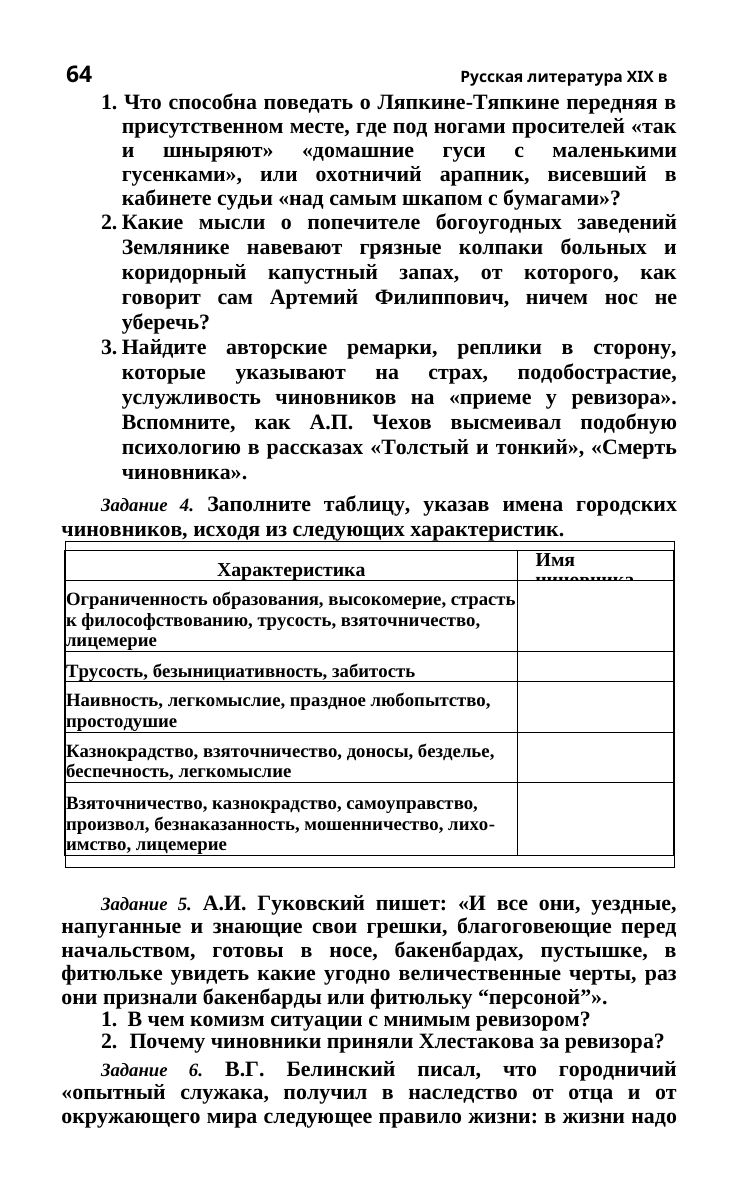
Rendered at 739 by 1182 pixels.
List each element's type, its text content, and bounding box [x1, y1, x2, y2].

text 1. Что способна поведать о Ляпкине-Тяпкине передняя в присутственном месте, где под ногами просителей «так и шныряют» «домашние гуси с маленькими гусенками», или охотничий арапник, висевший в кабинете судьи «над самым шкапом с бумагами»? [101, 90, 677, 210]
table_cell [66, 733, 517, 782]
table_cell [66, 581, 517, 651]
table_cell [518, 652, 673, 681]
text Задание 5. А.И. Гуковский пишет: «И все они, уездные, напуганные и знающие свои грешки, благоговеющие перед начальством, готовы в носе, бакенбардах, пустышке, в фитюльке увидеть какие угодно величественные черты, раз они признали бакенбарды или фитюльку “персоной”». [61, 891, 677, 1009]
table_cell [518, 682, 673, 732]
list В чем комизм ситуации с мнимым ревизором? [61, 1009, 677, 1031]
list Почему чиновники приняли Хлестакова за ревизора? [61, 1031, 677, 1053]
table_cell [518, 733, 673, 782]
list Найдите авторские ремарки, реплики в сторону, которые указывают на страх, подобострастие, услужливость чиновников на «приеме у ревизора». Вспомните, как А.П. Чехов высмеивал подобную психологию в рассказах «Толстый и тонкий», «Смерть чиновника». [101, 335, 677, 485]
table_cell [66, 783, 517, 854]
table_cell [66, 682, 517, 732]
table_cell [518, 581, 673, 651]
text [61, 1057, 677, 1128]
text Задание 4. Заполните таблицу, указав имена городских чиновников, исходя из следующих характеристик. [61, 491, 677, 541]
list Какие мысли о попечителе богоугодных заведений Землянике навевают грязные колпаки больных и коридорный капустный запах, от которого, как говорит сам Артемий Филиппович, ничем нос не уберечь? [101, 210, 677, 335]
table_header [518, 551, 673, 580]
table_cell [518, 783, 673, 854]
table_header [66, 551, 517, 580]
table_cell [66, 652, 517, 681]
